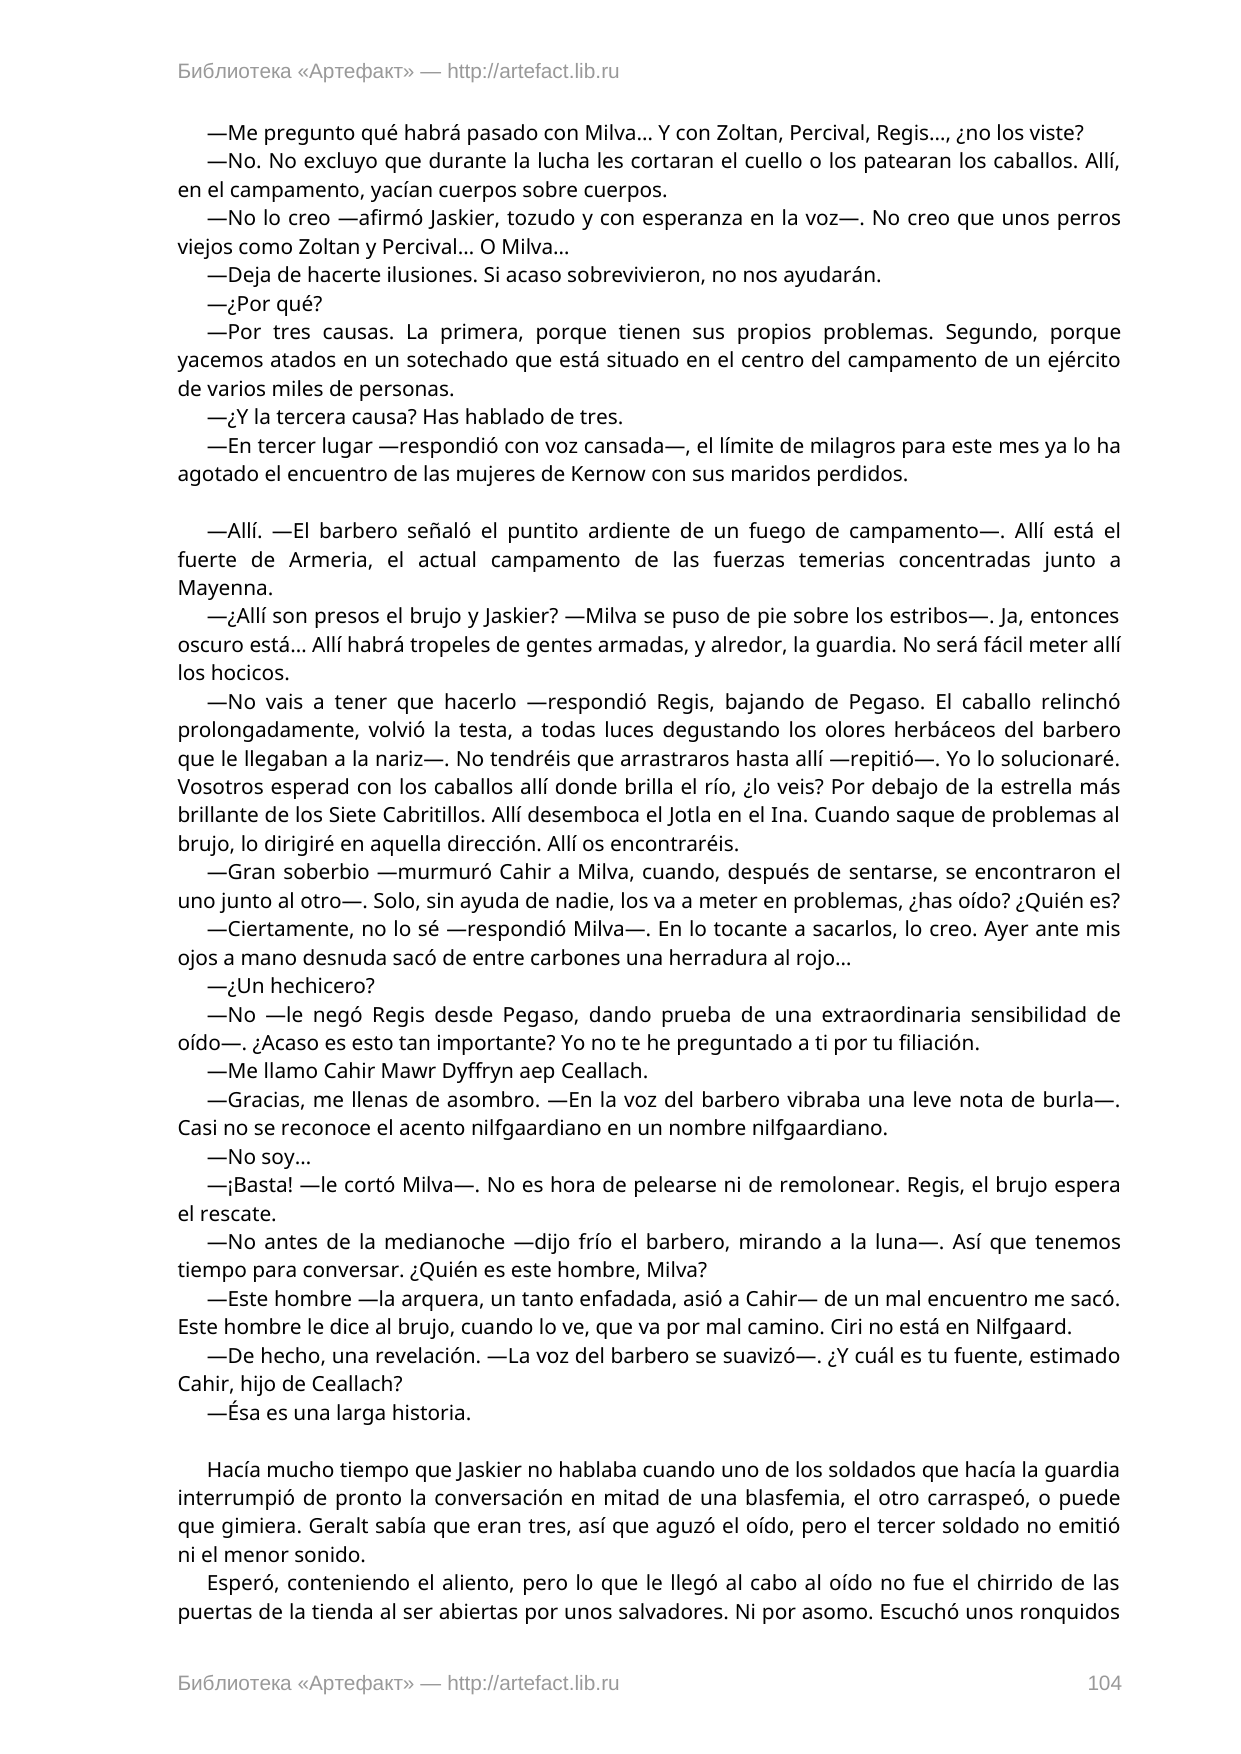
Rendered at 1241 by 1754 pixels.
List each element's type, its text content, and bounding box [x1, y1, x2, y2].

text —Me llamo Cahir Mawr Dyffryn aep Ceallach. [177, 1057, 1122, 1085]
text —Ciertamente, no lo sé —respondió Milva—. En lo tocante a sacarlos, lo creo. Ayer ante mis ojos a mano desnuda sacó de entre carbones una herradura al rojo… [177, 914, 1122, 971]
text —Este hombre —la arquera, un tanto enfadada, asió a Cahir— de un mal encuentro me sacó. Este hombre le dice al brujo, cuando lo ve, que va por mal camino. Ciri no está en Nilfgaard. [177, 1284, 1122, 1341]
text —Ésa es una larga historia. [177, 1398, 1122, 1426]
text —Deja de hacerte ilusiones. Si acaso sobrevivieron, no nos ayudarán. [177, 260, 1122, 289]
text —Gran soberbio —murmuró Cahir a Milva, cuando, después de sentarse, se encontraron el uno junto al otro—. Solo, sin ayuda de nadie, los va a meter en problemas, ¿has oído? ¿Quién es? [177, 857, 1122, 914]
text —¡Basta! —le cortó Milva—. No es hora de pelearse ni de remolonear. Regis, el brujo espera el rescate. [177, 1170, 1122, 1227]
text —De hecho, una revelación. —La voz del barbero se suavizó—. ¿Y cuál es tu fuente, estimado Cahir, hijo de Ceallach? [177, 1341, 1122, 1398]
text Hacía mucho tiempo que Jaskier no hablaba cuando uno de los soldados que hacía la guardia interrumpió de pronto la conversación en mitad de una blasfemia, el otro carraspeó, o puede que gimiera. Geralt sabía que eran tres, así que aguzó el oído, pero el tercer soldado no emitió ni el menor sonido. [177, 1455, 1122, 1568]
text —No —le negó Regis desde Pegaso, dando prueba de una extraordinaria sensibilidad de oído—. ¿Acaso es esto tan importante? Yo no te he preguntado a ti por tu filiación. [177, 1000, 1122, 1057]
text —No lo creo —afirmó Jaskier, tozudo y con esperanza en la voz—. No creo que unos perros viejos como Zoltan y Percival… O Milva… [177, 203, 1122, 260]
text —Por tres causas. La primera, porque tienen sus propios problemas. Segundo, porque yacemos atados en un sotechado que está situado en el centro del campamento de un ejército de varios miles de personas. [177, 317, 1122, 402]
text —En tercer lugar —respondió con voz cansada—, el límite de milagros para este mes ya lo ha agotado el encuentro de las mujeres de Kernow con sus maridos perdidos. [177, 431, 1122, 488]
text —Me pregunto qué habrá pasado con Milva… Y con Zoltan, Percival, Regis…, ¿no los viste? [177, 118, 1122, 147]
text —¿Por qué? [177, 289, 1122, 317]
text —No soy… [177, 1142, 1122, 1170]
text —No. No excluyo que durante la lucha les cortaran el cuello o los patearan los caballos. Allí, en el campamento, yacían cuerpos sobre cuerpos. [177, 147, 1122, 203]
text —¿Allí son presos el brujo y Jaskier? —Milva se puso de pie sobre los estribos—. Ja, entonces oscuro está… Allí habrá tropeles de gentes armadas, y alredor, la guardia. No será fácil meter allí los hocicos. [177, 602, 1122, 687]
text —Allí. —El barbero señaló el puntito ardiente de un fuego de campamento—. Allí está el fuerte de Armeria, el actual campamento de las fuerzas temerias concentradas junto a Mayenna. [177, 516, 1122, 602]
text —Gracias, me llenas de asombro. —En la voz del barbero vibraba una leve nota de burla—. Casi no se reconoce el acento nilfgaardiano en un nombre nilfgaardiano. [177, 1085, 1122, 1142]
text —No antes de la medianoche —dijo frío el barbero, mirando a la luna—. Así que tenemos tiempo para conversar. ¿Quién es este hombre, Milva? [177, 1227, 1122, 1284]
text —¿Y la tercera causa? Has hablado de tres. [177, 402, 1122, 431]
text —¿Un hechicero? [177, 971, 1122, 1000]
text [177, 1568, 1122, 1625]
text —No vais a tener que hacerlo —respondió Regis, bajando de Pegaso. El caballo relinchó prolongadamente, volvió la testa, a todas luces degustando los olores herbáceos del barbero que le llegaban a la nariz—. No tendréis que arrastraros hasta allí —repitió—. Yo lo solucionaré. Vosotros esperad con los caballos allí donde brilla el río, ¿lo veis? Por debajo de la estrella más brillante de los Siete Cabritillos. Allí desemboca el Jotla en el Ina. Cuando saque de problemas al brujo, lo dirigiré en aquella dirección. Allí os encontraréis. [177, 687, 1122, 857]
